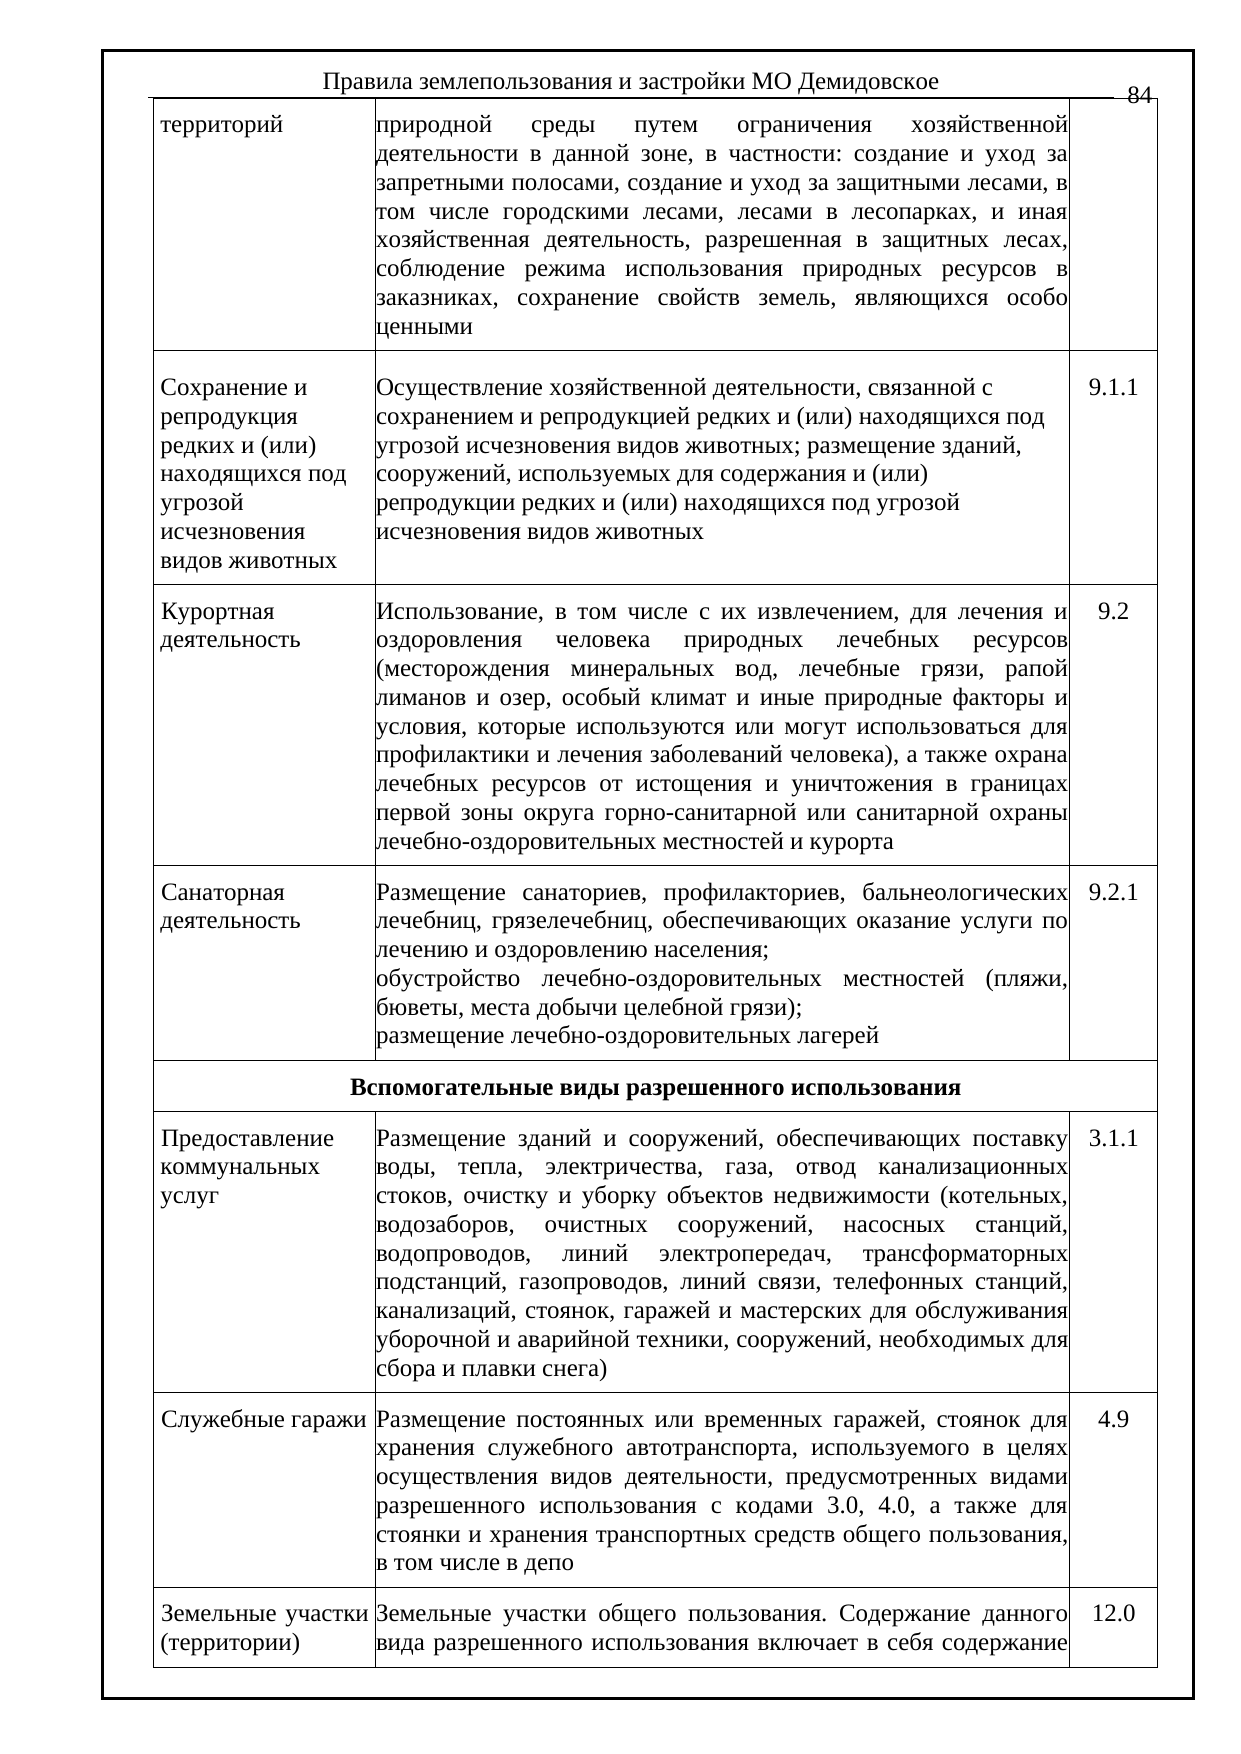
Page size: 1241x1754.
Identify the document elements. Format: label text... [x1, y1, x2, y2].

table_cell 9.2 [1070, 585, 1157, 865]
table_cell 3.1.1 [1070, 1112, 1157, 1392]
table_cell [154, 99, 375, 350]
table_cell 9.2.1 [1070, 866, 1157, 1060]
table_cell Курортная деятельность [154, 585, 375, 865]
table_cell Осуществление хозяйственной деятельности, связанной с сохранением и репродукцией редких и (или) находящихся под угрозой исчезновения видов животных; размещение зданий, сооружений, используемых для содержания и (или) репродукции редких и (или) находящихся под угрозой исчезновения видов животных [376, 351, 1069, 584]
table_cell Санаторная деятельность [154, 866, 375, 1060]
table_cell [376, 1588, 1069, 1667]
table_cell 9.1.1 [1070, 351, 1157, 584]
table_cell Вспомогательные виды разрешенного использования [154, 1061, 1157, 1111]
table_cell Предоставление коммунальных услуг [154, 1112, 375, 1392]
table_cell Размещение постоянных или временных гаражей, стоянок для хранения служебного автотранспорта, используемого в целях осуществления видов деятельности, предусмотренных видами разрешенного использования с кодами 3.0, 4.0, а также для стоянки и хранения транспортных средств общего пользования, в том числе в депо [376, 1393, 1069, 1587]
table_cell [376, 99, 1069, 350]
table_cell 12.0 [1070, 1588, 1157, 1667]
table_cell Использование, в том числе с их извлечением, для лечения и оздоровления человека природных лечебных ресурсов (месторождения минеральных вод, лечебные грязи, рапой лиманов и озер, особый климат и иные природные факторы и условия, которые используются или могут использоваться для профилактики и лечения заболеваний человека), а также охрана лечебных ресурсов от истощения и уничтожения в границах первой зоны округа горно-санитарной или санитарной охраны лечебно-оздоровительных местностей и курорта [376, 585, 1069, 865]
table_cell Сохранение и репродукция редких и (или) находящихся под угрозой исчезновения видов животных [154, 351, 375, 584]
table_cell Размещение санаториев, профилакториев, бальнеологических лечебниц, грязелечебниц, обеспечивающих оказание услуги по лечению и оздоровлению населения; обустройство лечебно-оздоровительных местностей (пляжи, бюветы, места добычи целебной грязи); размещение лечебно-оздоровительных лагерей [376, 866, 1069, 1060]
table_cell Служебные гаражи [154, 1393, 375, 1587]
table_cell Размещение зданий и сооружений, обеспечивающих поставку воды, тепла, электричества, газа, отвод канализационных стоков, очистку и уборку объектов недвижимости (котельных, водозаборов, очистных сооружений, насосных станций, водопроводов, линий электропередач, трансформаторных подстанций, газопроводов, линий связи, телефонных станций, канализаций, стоянок, гаражей и мастерских для обслуживания уборочной и аварийной техники, сооружений, необходимых для сбора и плавки снега) [376, 1112, 1069, 1392]
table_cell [154, 1588, 375, 1667]
table_cell 4.9 [1070, 1393, 1157, 1587]
table_cell 9.1 [1070, 99, 1157, 350]
